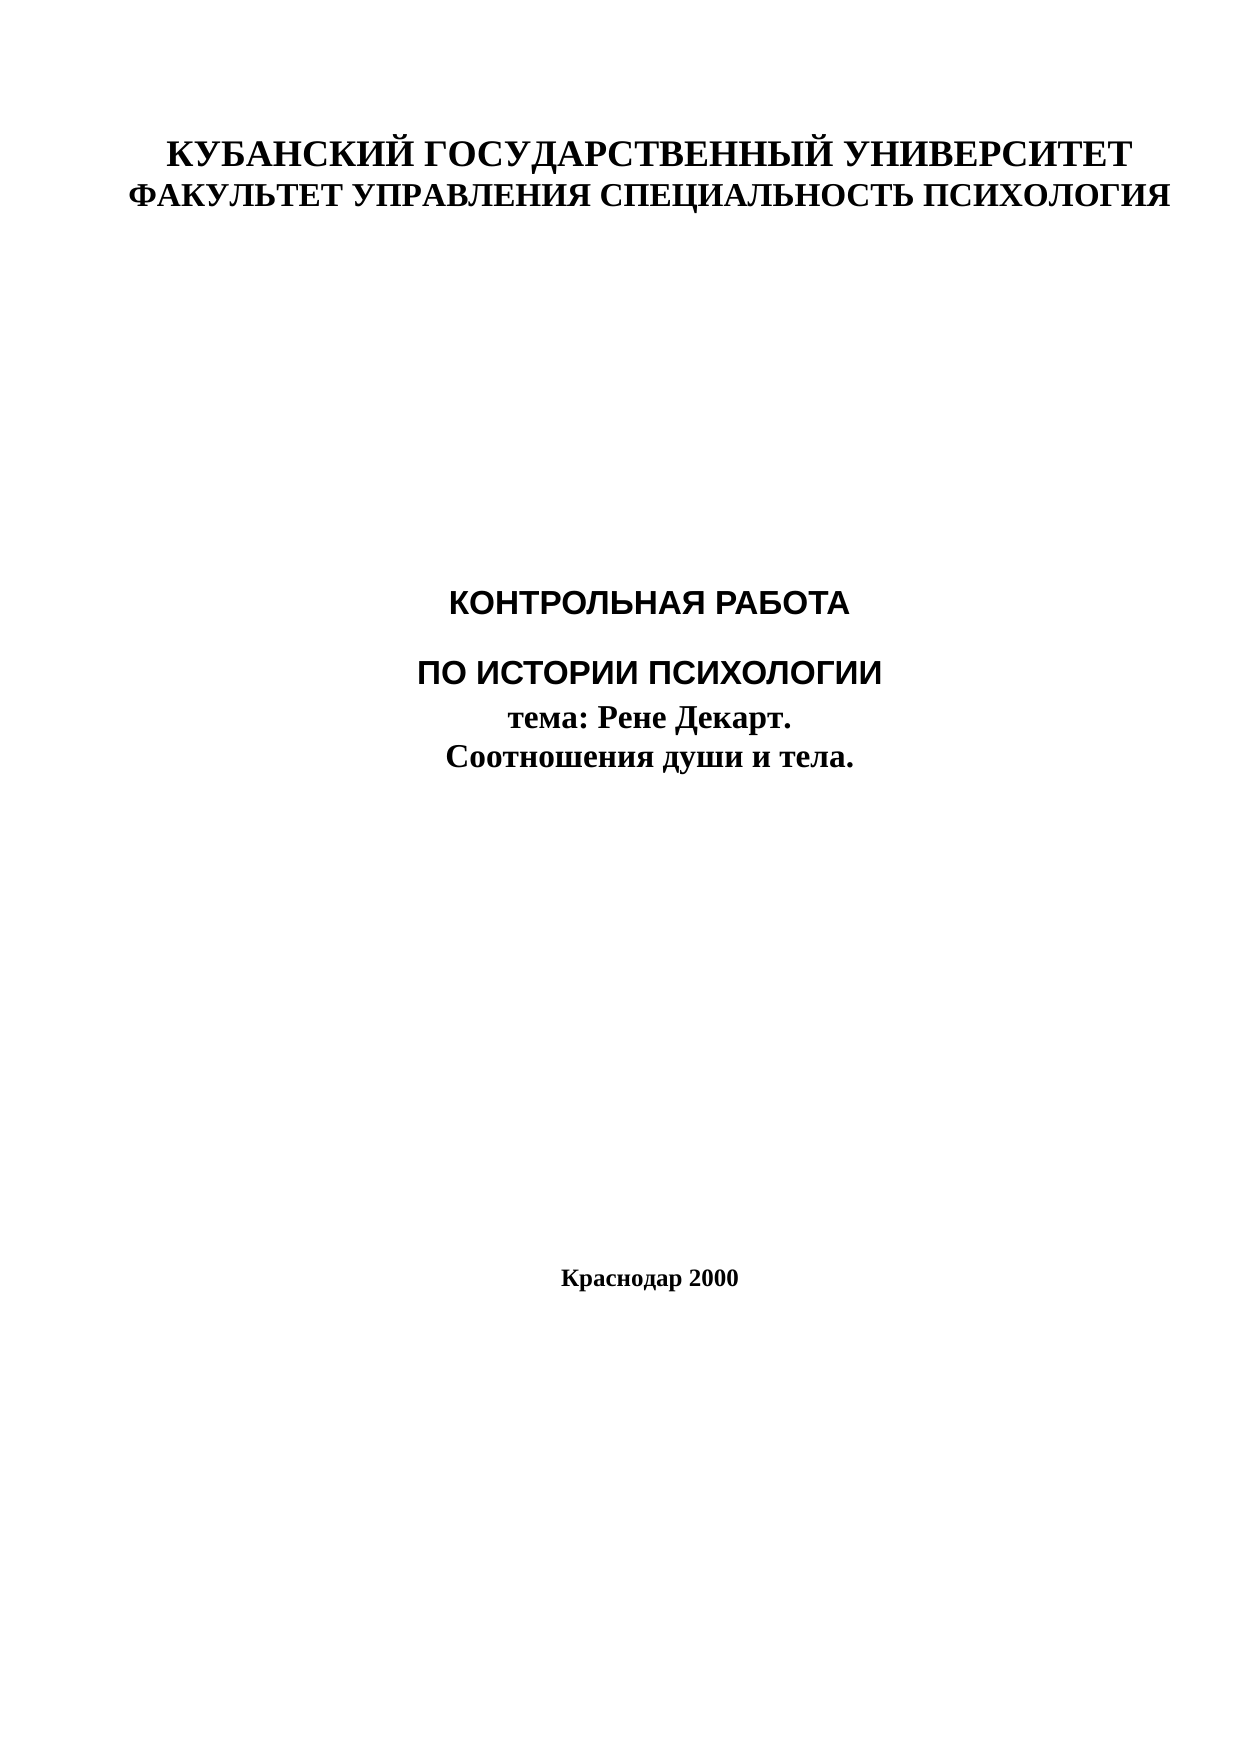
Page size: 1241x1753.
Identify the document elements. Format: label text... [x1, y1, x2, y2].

text Кубанский государственный Университет [118, 132, 1181, 175]
subtitle Контрольная работа [118, 583, 1181, 622]
subtitle по истории психологии [118, 653, 1181, 691]
subtitle Краснодар 2000 [118, 1263, 1181, 1292]
text тема: Рене Декарт. [118, 698, 1181, 736]
text Соотношения души и тела. [118, 736, 1181, 774]
subtitle Факультет Управления специальность психология [118, 175, 1181, 213]
